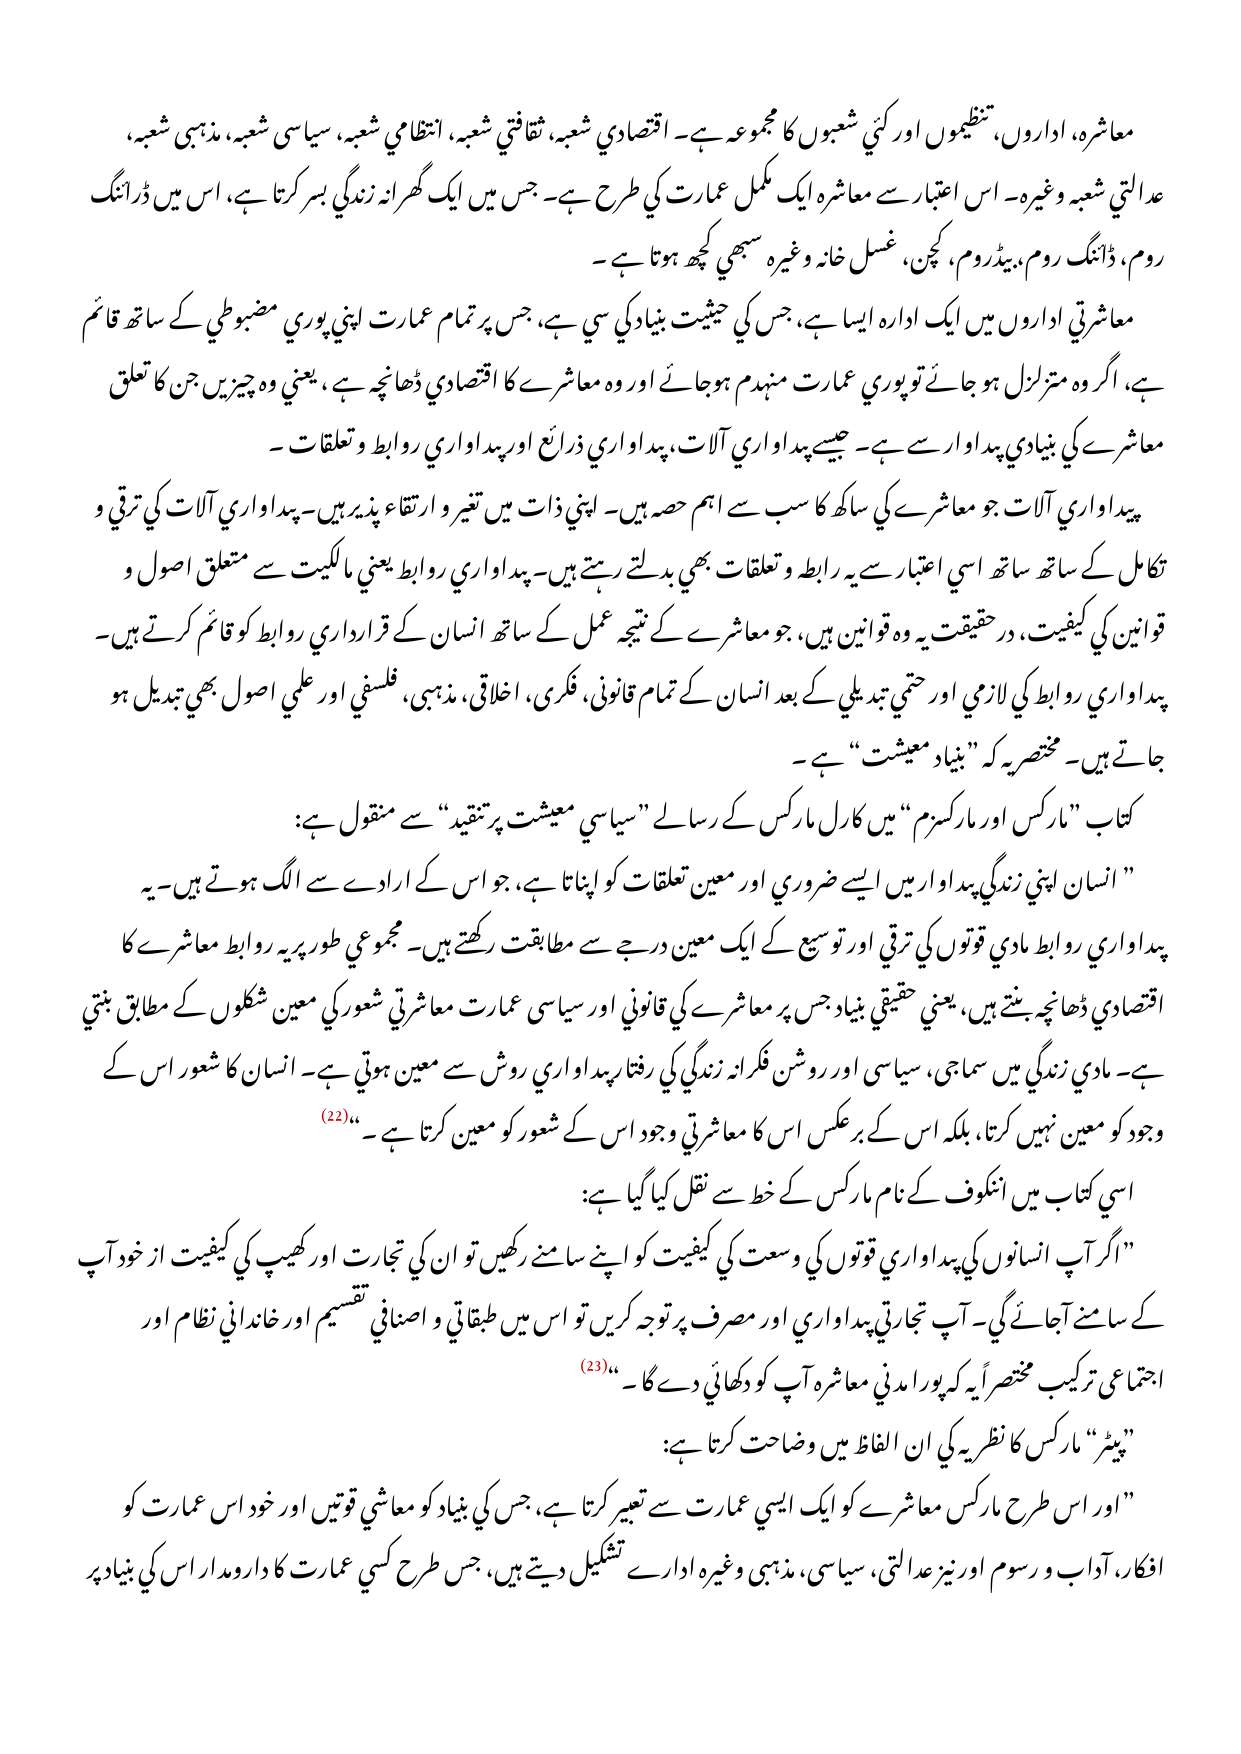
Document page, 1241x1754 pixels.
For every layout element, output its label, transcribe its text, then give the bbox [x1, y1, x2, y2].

text ” انسان اپني زندگي پىداوار ميں ايسے ضروري اور معين تعلقات كو اپناتا ہے، جو اس كے ارادے سے الگ ہوتے ہيں۔ يہ پىداواري روابط مادي قوتوں كي ترقي اور توسيع كے ايك معين درجے سے مطابقت ركھتے ہيں۔ مجموعي طور پر يہ روابط معاشرے كا اقتصادي ڈھانچہ بنتے ہيں، يعني حقيقي بنياد جس پر معاشرے كي قانوني اور سياسى عمارت معاشرتي شعور كي معين شكلوں كے مطابق بنتي ہے۔ مادي زندگي ميں سماجى، سياسى اور روشن فكرانہ زندگي كي رفتار پىداواري روش سے معين ہوتي ہے۔ انسان كا شعور اس كے وجود كو معين نہيں كرتا، بلكہ اس كے برعكس اس كا معاشرتي وجود اس كے شعور كو معين كرتا ہے ۔“(22) [75, 844, 1165, 1156]
text معاشرہ، اداروں، تنظيموں اور كئي شعبوں كا مجموعہ ہے۔ اقتصادي شعبہ، ثقافتي شعبہ، انتظامي شعبہ، سياسى شعبہ، مذہبى شعبہ، عدالتي شعبہ وغيرہ۔ اس اعتبار سے معاشرہ ايك مكمل عمارت كي طرح ہے۔ جس ميں ايك گھرانہ زندگي بسر كرتا ہے، اس ميں ڈرائنگ روم، ڈائنگ روم، بيڈروم، كچن، غسل خانہ وغيرہ سبھي كچھ ہوتا ہے ۔ [75, 94, 1165, 281]
text ”اگر آپ انسانوں كي پىداواري قوتوں كي وسعت كي كيفيت كو اپنے سامنے ركھيں تو ان كي تجارت اور كھيپ كي كيفيت از خود آپ كے سامنے آجائے گي۔ آپ تجارتي پىداواري اور مصرف پر توجہ كريں تو اس ميں طبقاتي و اصنافي تقسيم اور خانداني نظام اور اجتماعى تركيب مختصراً يہ كہ پورا مدني معاشرہ آپ كو دكھائي دے گا ۔“(23) [75, 1219, 1165, 1406]
text اسي كتاب ميں اننكوف كے نام ماركس كے خط سے نقل كيا گيا ہے: [75, 1156, 1165, 1219]
text پيداواري آلات جو معاشرے كي ساكھ كا سب سے اہم حصہ ہيں۔ اپني ذات ميں تغير و ارتقاء پذير ہيں۔ پىداواري آلات كي ترقي و تكامل كے ساتھ ساتھ اسي اعتبار سے يہ رابطہ و تعلقات بھي بدلتے رہتے ہيں۔ پىداواري روابط يعني مالكيت سے متعلق اصول و قوانين كي كيفيت، درحقيقت يہ وہ قوانين ہيں، جو معاشرے كے نتيجہ عمل كے ساتھ انسان كے قرارداري روابط كو قائم كرتے ہيں۔ پىداواري روابط كي لازمي اور حتمي تبديلي كے بعد انسان كے تمام قانونى، فكرى، اخلاقى، مذہبى، فلسفي اور علمي اصول بھي تبديل ہو جاتے ہيں۔ مختصر يہ كہ ”بنياد معيشت“ ہے ۔ [75, 469, 1165, 781]
text معاشرتي اداروں ميں ايك ادارہ ايسا ہے، جس كي حيثيت بنياد كي سي ہے، جس پر تمام عمارت اپني پوري مضبوطي كے ساتھ قائم ہے، اگر وہ متزلزل ہو جائے تو پوري عمارت منہدم ہوجائے اور وہ معاشرے كا اقتصادي ڈھانچہ ہے ، يعني وہ چيزيں جن كا تعلق معاشرے كي بنيادي پىداوار سے ہے۔ جيسے پىداواري آلات، پىداواري ذرائع اور پىداواري روابط و تعلقات ۔ [75, 281, 1165, 469]
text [75, 1469, 1165, 1594]
text كتاب ”ماركس اور ماركسزم“ ميں كارل ماركس كے رسالے ”سياسي معيشت پر تنقيد“ سے منقول ہے: [75, 781, 1165, 844]
text ”پيٹر“ ماركس كا نظريہ كي ان الفاظ ميں وضاحت كرتا ہے: [75, 1406, 1165, 1469]
